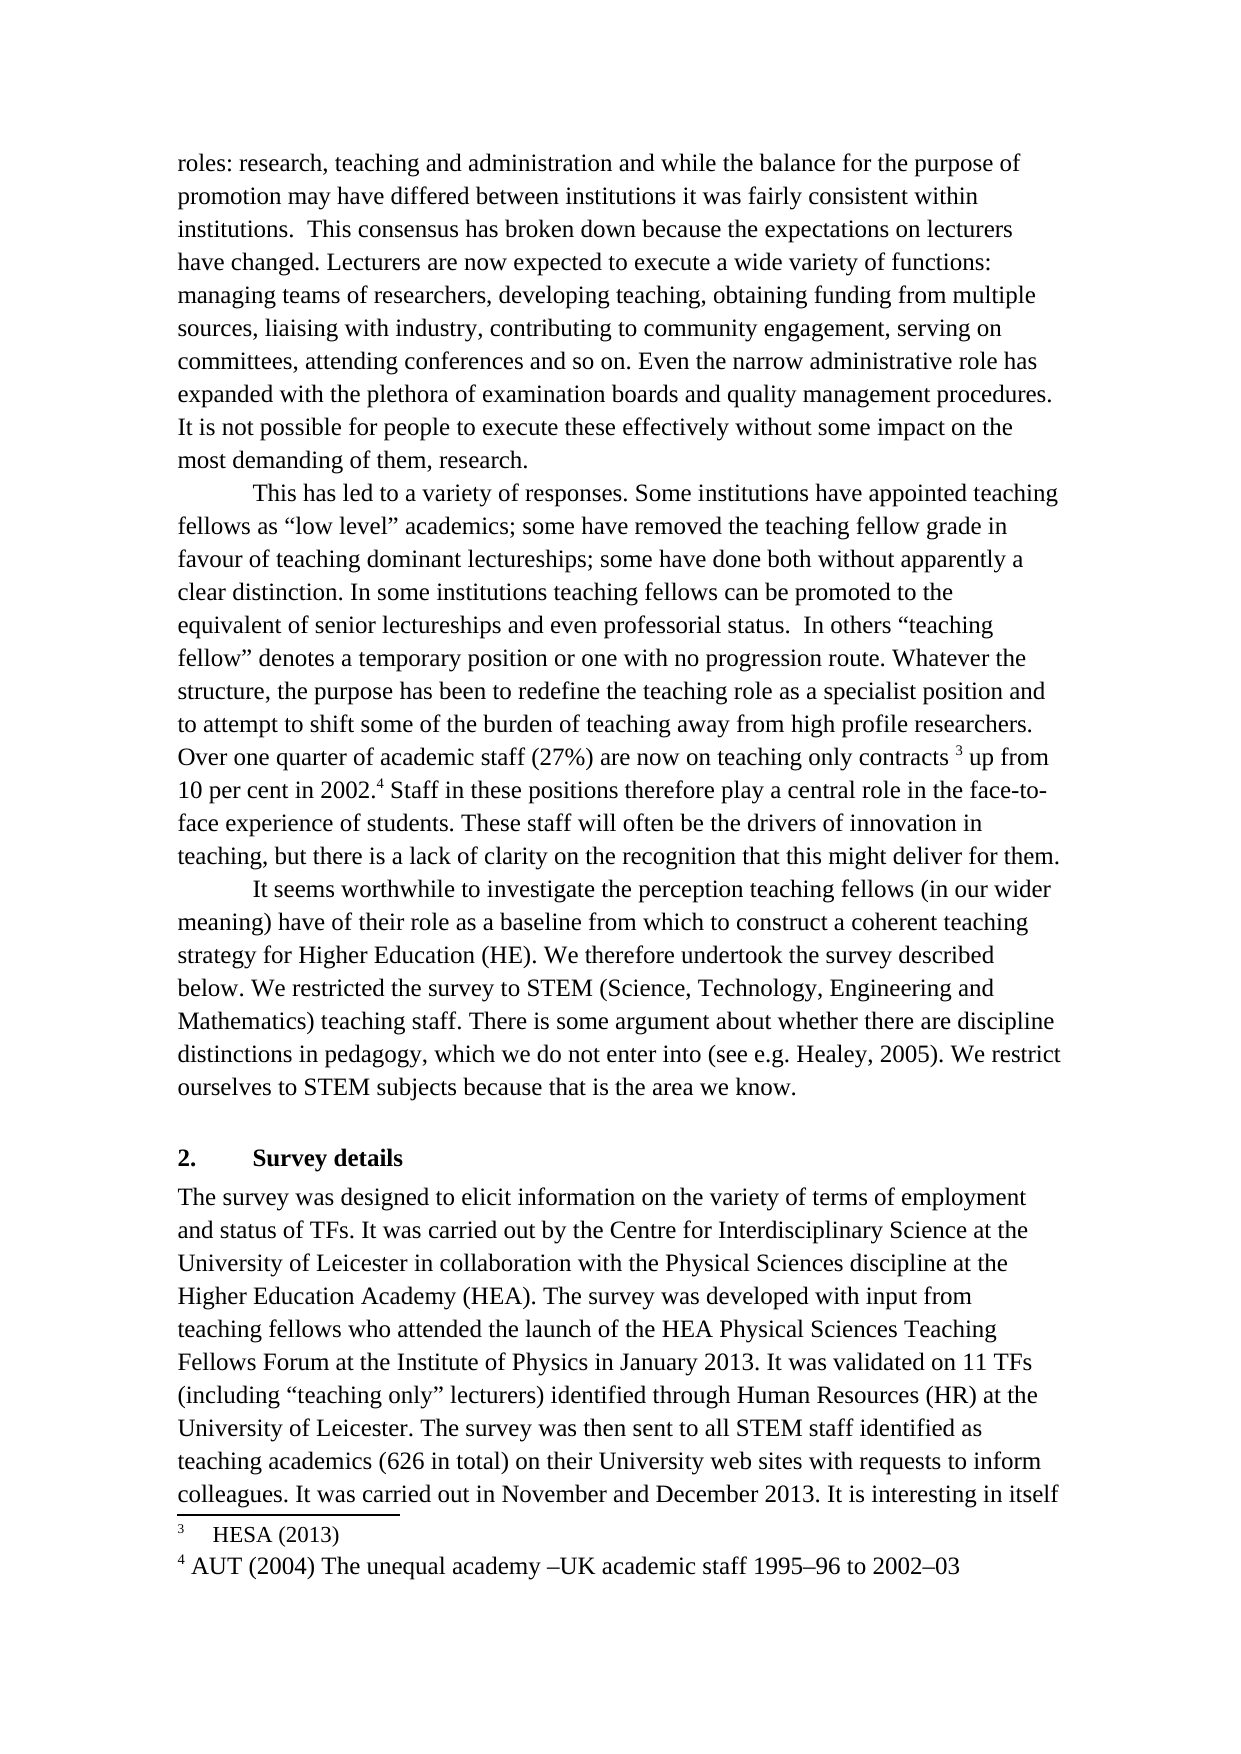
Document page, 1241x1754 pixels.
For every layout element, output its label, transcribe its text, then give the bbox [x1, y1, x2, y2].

text This has led to a variety of responses. Some institutions have appointed teaching fellows as “low level” academics; some have removed the teaching fellow grade in favour of teaching dominant lectureships; some have done both without apparently a clear distinction. In some institutions teaching fellows can be promoted to the equivalent of senior lectureships and even professorial status. In others “teaching fellow” denotes a temporary position or one with no progression route. Whatever the structure, the purpose has been to redefine the teaching role as a specialist position and to attempt to shift some of the burden of teaching away from high profile researchers. Over one quarter of academic staff (27%) are now on teaching only contracts up from 10 per cent in 2002. Staff in these positions therefore play a central role in the face-to-face experience of students. These staff will often be the drivers of innovation in teaching, but there is a lack of clarity on the recognition that this might deliver for them. [177, 478, 1063, 870]
subtitle Survey details [177, 1143, 1004, 1172]
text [177, 148, 1063, 474]
text It seems worthwhile to investigate the perception teaching fellows (in our wider meaning) have of their role as a baseline from which to construct a coherent teaching strategy for Higher Education (HE). We therefore undertook the survey described below. We restricted the survey to STEM (Science, Technology, Engineering and Mathematics) teaching staff. There is some argument about whether there are discipline distinctions in pedagogy, which we do not enter into (see e.g. Healey, 2005). We restrict ourselves to STEM subjects because that is the area we know. [177, 874, 1063, 1101]
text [177, 1182, 1063, 1508]
